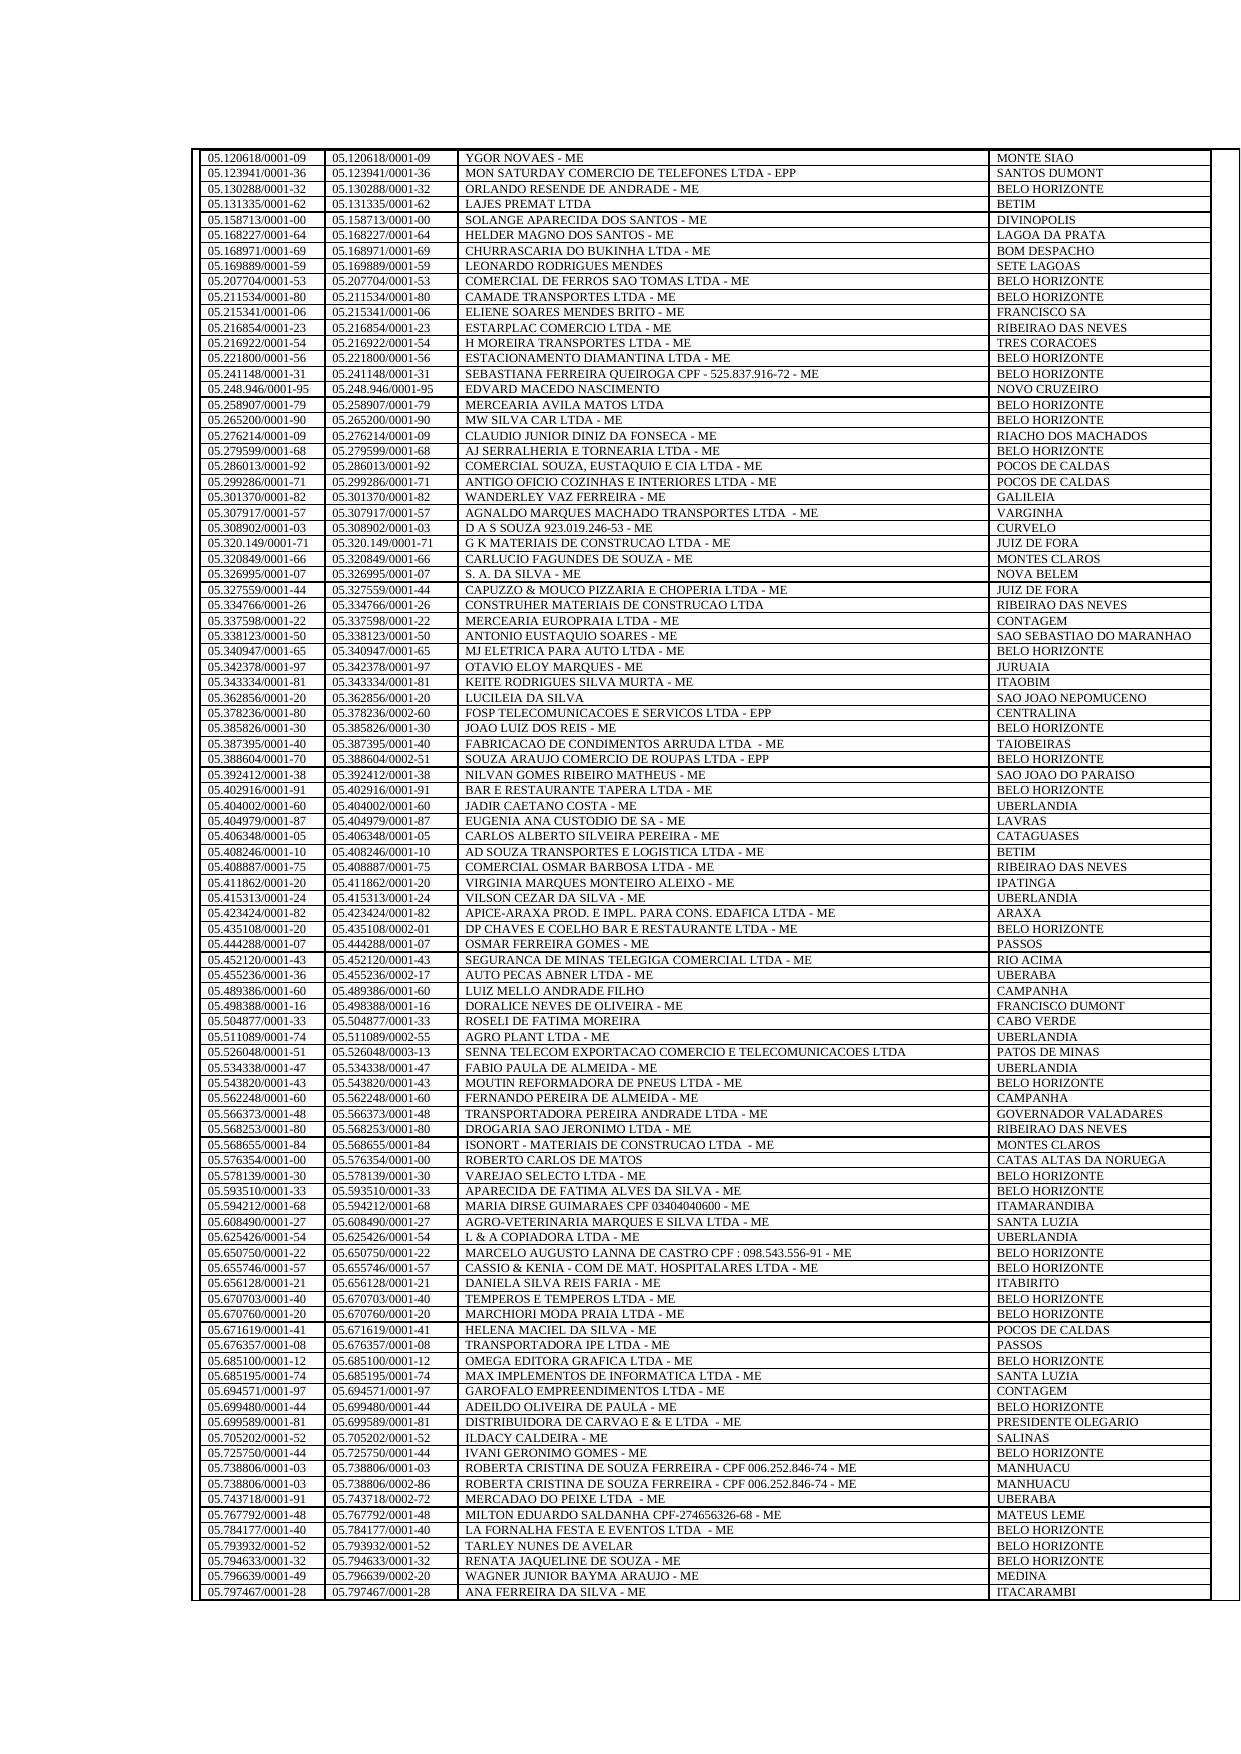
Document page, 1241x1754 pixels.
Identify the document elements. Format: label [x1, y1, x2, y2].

table_cell [990, 721, 1210, 736]
table_cell [326, 1230, 457, 1244]
table_cell [201, 1091, 324, 1106]
table_cell [201, 1369, 324, 1383]
table_cell [326, 1323, 457, 1337]
table_cell [459, 1245, 988, 1260]
table_cell [990, 583, 1210, 597]
table_cell [201, 320, 324, 335]
table_cell [201, 783, 324, 797]
table_cell [326, 706, 457, 720]
table_cell [990, 382, 1210, 396]
table_cell [201, 706, 324, 720]
table_cell [990, 860, 1210, 874]
table_cell [459, 1030, 988, 1044]
table_cell [326, 675, 457, 689]
table_cell [326, 413, 457, 427]
table_cell [193, 150, 199, 1600]
table_cell [326, 906, 457, 921]
table_cell [459, 274, 988, 289]
table_cell [201, 737, 324, 751]
table_cell [201, 1461, 324, 1476]
table_cell [326, 1261, 457, 1275]
table_cell [201, 182, 324, 196]
table_cell [201, 1030, 324, 1044]
table_cell [459, 875, 988, 890]
table_cell [326, 1215, 457, 1229]
table_cell [326, 505, 457, 520]
table_cell [459, 629, 988, 643]
table_cell [326, 290, 457, 304]
table_cell [459, 1430, 988, 1445]
table_cell [326, 1585, 457, 1599]
table_cell [459, 922, 988, 936]
table_cell [201, 290, 324, 304]
table_cell [326, 1369, 457, 1383]
table_cell [459, 305, 988, 319]
table_cell [459, 706, 988, 720]
table_cell [459, 968, 988, 982]
table_cell [459, 290, 988, 304]
table_cell [990, 922, 1210, 936]
table_cell [990, 768, 1210, 782]
table_cell [201, 1569, 324, 1584]
table_cell [201, 1323, 324, 1337]
table_cell [990, 413, 1210, 427]
table_cell [990, 1569, 1210, 1584]
table_cell [201, 1215, 324, 1229]
table_cell [326, 891, 457, 905]
table_cell [990, 1353, 1210, 1368]
table_cell [201, 1353, 324, 1368]
table_cell [459, 1384, 988, 1399]
table_cell [990, 336, 1210, 350]
table_cell [459, 243, 988, 258]
table_cell [990, 490, 1210, 504]
table_cell [201, 1585, 324, 1599]
table_cell [1212, 150, 1239, 1600]
table_cell [459, 999, 988, 1013]
table_cell [201, 1230, 324, 1244]
table_cell [326, 1446, 457, 1460]
table_cell [326, 1091, 457, 1106]
table_cell [326, 1430, 457, 1445]
table_cell [326, 1014, 457, 1029]
table_cell [326, 1245, 457, 1260]
table_cell [201, 583, 324, 597]
table_cell [326, 367, 457, 381]
table_cell [459, 182, 988, 196]
table_cell [990, 1369, 1210, 1383]
table_cell [326, 1168, 457, 1183]
table_cell [201, 1477, 324, 1491]
table_cell [459, 166, 988, 181]
table_cell [201, 875, 324, 890]
table_cell [326, 1276, 457, 1291]
table_cell [326, 1030, 457, 1044]
table_cell [990, 660, 1210, 674]
table_cell [326, 166, 457, 181]
table_cell [326, 1122, 457, 1136]
table_cell [201, 860, 324, 874]
table_cell [459, 1076, 988, 1090]
table_cell [201, 1292, 324, 1306]
table_cell [990, 1261, 1210, 1275]
table_cell [326, 968, 457, 982]
table_cell [459, 490, 988, 504]
table_cell [990, 752, 1210, 766]
table_cell [990, 521, 1210, 535]
table_cell [459, 891, 988, 905]
table_cell [201, 151, 324, 165]
table_cell [326, 197, 457, 211]
table_cell [326, 1353, 457, 1368]
table_cell [990, 367, 1210, 381]
table_cell [201, 1446, 324, 1460]
table_cell [201, 197, 324, 211]
table_cell [459, 444, 988, 458]
table_cell [201, 1523, 324, 1537]
table_cell [459, 1138, 988, 1152]
table_cell [459, 1523, 988, 1537]
table_cell [459, 598, 988, 612]
table_cell [326, 1477, 457, 1491]
table_cell [201, 845, 324, 859]
table_cell [201, 1307, 324, 1321]
table_cell [201, 274, 324, 289]
table_cell [990, 1045, 1210, 1059]
table_cell [990, 459, 1210, 474]
table_cell [201, 398, 324, 412]
table_cell [459, 1091, 988, 1106]
table_cell [326, 1045, 457, 1059]
table_cell [459, 552, 988, 566]
table_cell [990, 999, 1210, 1013]
table_cell [990, 598, 1210, 612]
table_cell [201, 567, 324, 581]
table_cell [459, 1045, 988, 1059]
table_cell [326, 1400, 457, 1414]
table_cell [459, 1153, 988, 1167]
table_cell [459, 367, 988, 381]
table_cell [990, 1384, 1210, 1399]
table_cell [459, 737, 988, 751]
table_cell [990, 505, 1210, 520]
table_cell [990, 1292, 1210, 1306]
table_cell [326, 382, 457, 396]
table_cell [201, 598, 324, 612]
table_cell [326, 1307, 457, 1321]
table_cell [201, 629, 324, 643]
table_cell [459, 583, 988, 597]
table_cell [990, 1199, 1210, 1214]
table_cell [326, 814, 457, 828]
table_cell [201, 1060, 324, 1075]
table_cell [459, 860, 988, 874]
table_cell [990, 228, 1210, 242]
table_cell [459, 675, 988, 689]
table_cell [201, 505, 324, 520]
table_cell [990, 1461, 1210, 1476]
table_cell [201, 490, 324, 504]
table_cell [990, 1184, 1210, 1198]
table_cell [201, 521, 324, 535]
table_cell [201, 768, 324, 782]
table_cell [201, 660, 324, 674]
table_cell [201, 305, 324, 319]
table_cell [459, 382, 988, 396]
table_cell [990, 737, 1210, 751]
table_cell [201, 1138, 324, 1152]
table_cell [990, 953, 1210, 967]
table_cell [201, 1492, 324, 1506]
table_cell [326, 598, 457, 612]
table_cell [201, 953, 324, 967]
table_cell [326, 475, 457, 489]
table_cell [326, 922, 457, 936]
table_cell [990, 983, 1210, 998]
table_cell [326, 1060, 457, 1075]
table_cell [990, 814, 1210, 828]
table_cell [201, 1338, 324, 1352]
table_cell [326, 983, 457, 998]
table_cell [326, 1107, 457, 1121]
table_cell [201, 1045, 324, 1059]
table_cell [326, 228, 457, 242]
table_cell [201, 413, 324, 427]
table_cell [326, 213, 457, 227]
table_cell [459, 1446, 988, 1460]
table_cell [990, 1323, 1210, 1337]
table_cell [990, 320, 1210, 335]
table_cell [990, 274, 1210, 289]
table_cell [201, 1538, 324, 1553]
table_cell [990, 1230, 1210, 1244]
table_cell [326, 444, 457, 458]
table_cell [326, 336, 457, 350]
table_cell [326, 552, 457, 566]
table_cell [201, 968, 324, 982]
table_cell [201, 1245, 324, 1260]
table_cell [326, 351, 457, 366]
table_cell [459, 768, 988, 782]
table_cell [459, 613, 988, 628]
table_cell [990, 1215, 1210, 1229]
table_cell [990, 644, 1210, 659]
table_cell [326, 1138, 457, 1152]
table_cell [326, 1415, 457, 1429]
table_cell [459, 459, 988, 474]
table_cell [459, 336, 988, 350]
table_cell [990, 906, 1210, 921]
table_cell [326, 1508, 457, 1522]
table_cell [990, 937, 1210, 951]
table_cell [990, 475, 1210, 489]
table_cell [459, 536, 988, 551]
table_cell [990, 1554, 1210, 1568]
table_cell [326, 1461, 457, 1476]
table_cell [990, 166, 1210, 181]
table_cell [326, 398, 457, 412]
table_cell [990, 613, 1210, 628]
table_cell [990, 1415, 1210, 1429]
table_cell [326, 1338, 457, 1352]
table_cell [990, 1538, 1210, 1553]
table_cell [326, 845, 457, 859]
table_cell [990, 706, 1210, 720]
table_cell [201, 259, 324, 273]
table_cell [459, 521, 988, 535]
table_cell [990, 428, 1210, 443]
table_cell [326, 274, 457, 289]
table_cell [326, 259, 457, 273]
table_cell [201, 1415, 324, 1429]
table_cell [459, 1261, 988, 1275]
table_cell [201, 1400, 324, 1414]
table_cell [326, 1492, 457, 1506]
table_cell [459, 1122, 988, 1136]
table_cell [459, 937, 988, 951]
table_cell [326, 1384, 457, 1399]
table_cell [201, 891, 324, 905]
table_cell [990, 1307, 1210, 1321]
table_cell [326, 953, 457, 967]
table_cell [990, 243, 1210, 258]
table_cell [459, 906, 988, 921]
table_cell [459, 845, 988, 859]
table_cell [990, 1122, 1210, 1136]
table_cell [990, 1014, 1210, 1029]
table_cell [459, 1415, 988, 1429]
table_cell [201, 444, 324, 458]
table_cell [459, 752, 988, 766]
table_cell [201, 1014, 324, 1029]
table_cell [459, 690, 988, 705]
table_cell [201, 906, 324, 921]
table_cell [201, 475, 324, 489]
table_cell [459, 1400, 988, 1414]
table_cell [326, 613, 457, 628]
table_cell [326, 937, 457, 951]
table_cell [201, 1184, 324, 1198]
table_cell [990, 213, 1210, 227]
table_cell [459, 798, 988, 813]
table_cell [459, 505, 988, 520]
table_cell [326, 490, 457, 504]
table_cell [326, 1569, 457, 1584]
table_cell [326, 1199, 457, 1214]
table_cell [990, 1091, 1210, 1106]
table_cell [990, 1060, 1210, 1075]
table_cell [201, 459, 324, 474]
table_cell [990, 1107, 1210, 1121]
table_cell [459, 1307, 988, 1321]
table_cell [459, 721, 988, 736]
table_cell [459, 1369, 988, 1383]
table_cell [459, 1323, 988, 1337]
table_cell [459, 1461, 988, 1476]
table_cell [201, 166, 324, 181]
table_cell [201, 1153, 324, 1167]
table_cell [326, 151, 457, 165]
table_cell [201, 1168, 324, 1183]
table_cell [990, 1523, 1210, 1537]
table_cell [201, 1508, 324, 1522]
table_cell [459, 983, 988, 998]
table_cell [201, 351, 324, 366]
table_cell [459, 1060, 988, 1075]
table_cell [459, 197, 988, 211]
table_cell [201, 1107, 324, 1121]
table_cell [990, 351, 1210, 366]
table_cell [459, 151, 988, 165]
table_cell [990, 567, 1210, 581]
table_cell [459, 783, 988, 797]
table_cell [459, 660, 988, 674]
table_cell [459, 953, 988, 967]
table_cell [201, 1199, 324, 1214]
table_cell [459, 1184, 988, 1198]
table_cell [459, 1107, 988, 1121]
table_cell [990, 1400, 1210, 1414]
table_cell [990, 1508, 1210, 1522]
table_cell [459, 1276, 988, 1291]
table_cell [201, 213, 324, 227]
table_cell [990, 305, 1210, 319]
table_cell [990, 197, 1210, 211]
table_cell [326, 829, 457, 844]
table_cell [990, 1076, 1210, 1090]
table_cell [201, 675, 324, 689]
table_cell [201, 1122, 324, 1136]
table_cell [326, 583, 457, 597]
table_cell [990, 1338, 1210, 1352]
table_cell [459, 1230, 988, 1244]
table_cell [201, 1384, 324, 1399]
table_cell [201, 829, 324, 844]
table_cell [201, 336, 324, 350]
table_cell [990, 151, 1210, 165]
table_cell [326, 1153, 457, 1167]
table_cell [326, 182, 457, 196]
table_cell [326, 999, 457, 1013]
table_cell [459, 428, 988, 443]
table_cell [201, 814, 324, 828]
table_cell [326, 567, 457, 581]
table_cell [326, 721, 457, 736]
table_cell [201, 1276, 324, 1291]
table_cell [459, 1569, 988, 1584]
table_cell [201, 721, 324, 736]
table_cell [990, 1477, 1210, 1491]
table_cell [326, 629, 457, 643]
table_cell [326, 1538, 457, 1553]
table_cell [990, 398, 1210, 412]
table_cell [326, 1523, 457, 1537]
table_cell [990, 891, 1210, 905]
table_cell [326, 644, 457, 659]
table_cell [459, 1199, 988, 1214]
table_cell [990, 690, 1210, 705]
table_cell [201, 690, 324, 705]
table_cell [990, 845, 1210, 859]
table_cell [459, 829, 988, 844]
table_cell [990, 829, 1210, 844]
table_cell [990, 968, 1210, 982]
table_cell [990, 675, 1210, 689]
table_cell [459, 1538, 988, 1553]
table_cell [201, 1076, 324, 1090]
table_cell [326, 752, 457, 766]
table_cell [201, 536, 324, 551]
table_cell [459, 398, 988, 412]
table_cell [990, 1153, 1210, 1167]
table_cell [201, 1261, 324, 1275]
table_cell [326, 1554, 457, 1568]
table_cell [326, 1292, 457, 1306]
table_cell [326, 690, 457, 705]
table_cell [990, 552, 1210, 566]
table_cell [326, 660, 457, 674]
table_cell [990, 1585, 1210, 1599]
table_cell [326, 875, 457, 890]
table_cell [990, 798, 1210, 813]
table_cell [459, 475, 988, 489]
table_cell [459, 567, 988, 581]
table_cell [990, 536, 1210, 551]
table_cell [990, 1430, 1210, 1445]
table_cell [201, 382, 324, 396]
table_cell [326, 1184, 457, 1198]
table_cell [990, 1245, 1210, 1260]
table_cell [201, 1430, 324, 1445]
table_cell [201, 613, 324, 628]
table_cell [326, 798, 457, 813]
table_cell [990, 182, 1210, 196]
table_cell [326, 860, 457, 874]
table_cell [459, 259, 988, 273]
table_cell [459, 814, 988, 828]
table_cell [459, 1215, 988, 1229]
table_cell [326, 243, 457, 258]
table_cell [326, 428, 457, 443]
table_cell [201, 983, 324, 998]
table_cell [201, 428, 324, 443]
table_cell [326, 737, 457, 751]
table_cell [326, 1076, 457, 1090]
table_cell [326, 536, 457, 551]
table_cell [201, 228, 324, 242]
table_cell [201, 367, 324, 381]
table_cell [201, 798, 324, 813]
table_cell [326, 768, 457, 782]
table_cell [326, 320, 457, 335]
table_cell [990, 259, 1210, 273]
table_cell [201, 243, 324, 258]
table_cell [201, 1554, 324, 1568]
table_cell [990, 444, 1210, 458]
table_cell [459, 1508, 988, 1522]
table_cell [459, 320, 988, 335]
table_cell [326, 305, 457, 319]
table_cell [201, 922, 324, 936]
table_cell [201, 999, 324, 1013]
table_cell [326, 521, 457, 535]
table_cell [459, 1338, 988, 1352]
table_cell [201, 552, 324, 566]
table_cell [990, 1030, 1210, 1044]
table_cell [459, 213, 988, 227]
table_cell [990, 290, 1210, 304]
table_cell [459, 1585, 988, 1599]
table_cell [459, 1353, 988, 1368]
table_cell [459, 1492, 988, 1506]
table_cell [990, 629, 1210, 643]
table_cell [326, 783, 457, 797]
table_cell [326, 459, 457, 474]
table_cell [201, 937, 324, 951]
table_cell [201, 644, 324, 659]
table_cell [459, 413, 988, 427]
table_cell [990, 875, 1210, 890]
table_cell [459, 1014, 988, 1029]
table_cell [201, 752, 324, 766]
table_cell [990, 1446, 1210, 1460]
table_cell [459, 1168, 988, 1183]
table_cell [990, 1492, 1210, 1506]
table_cell [990, 1168, 1210, 1183]
table_cell [459, 351, 988, 366]
table_cell [990, 783, 1210, 797]
table_cell [459, 1554, 988, 1568]
table_cell [459, 228, 988, 242]
table_cell [459, 644, 988, 659]
table_cell [459, 1477, 988, 1491]
table_cell [459, 1292, 988, 1306]
table_cell [990, 1138, 1210, 1152]
table_cell [990, 1276, 1210, 1291]
